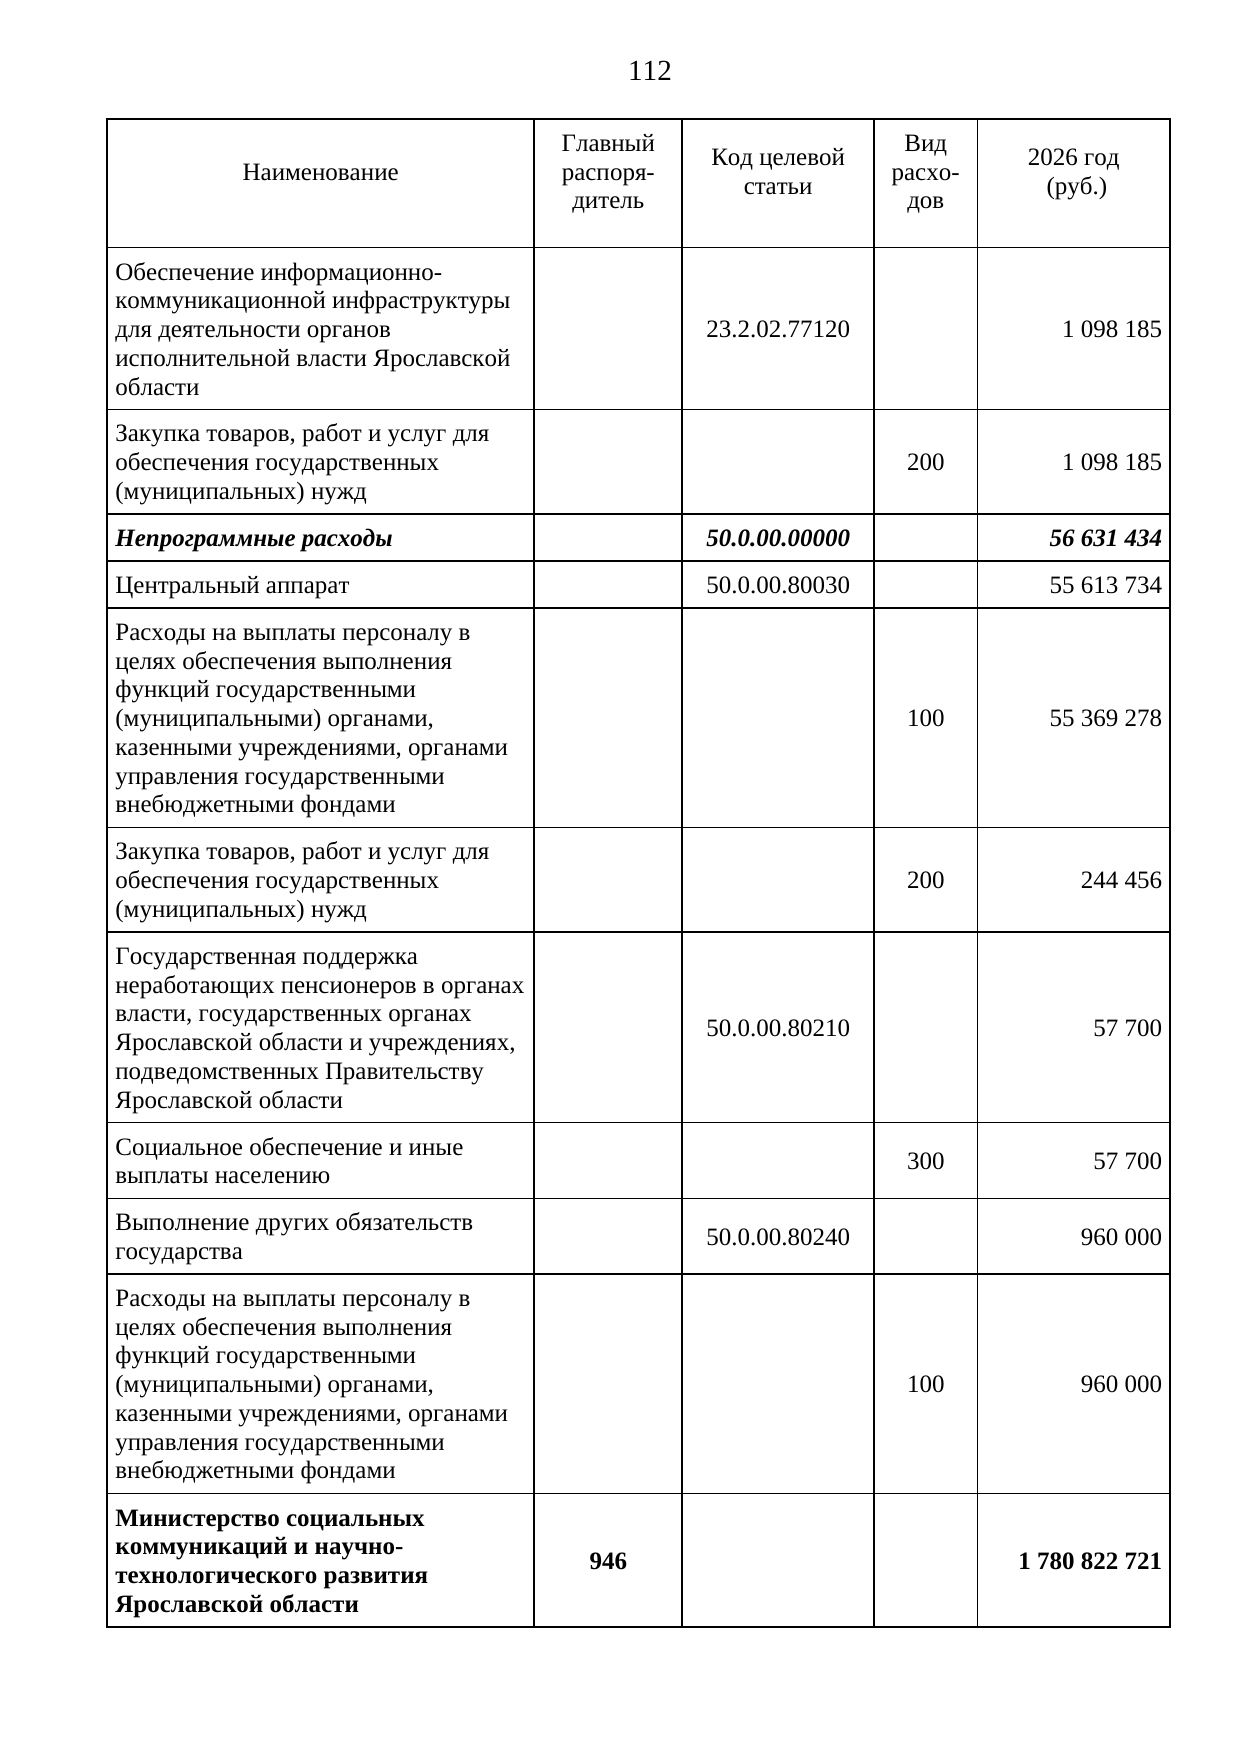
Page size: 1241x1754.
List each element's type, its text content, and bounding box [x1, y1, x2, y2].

table_header 2026 год (руб.) [978, 120, 1169, 247]
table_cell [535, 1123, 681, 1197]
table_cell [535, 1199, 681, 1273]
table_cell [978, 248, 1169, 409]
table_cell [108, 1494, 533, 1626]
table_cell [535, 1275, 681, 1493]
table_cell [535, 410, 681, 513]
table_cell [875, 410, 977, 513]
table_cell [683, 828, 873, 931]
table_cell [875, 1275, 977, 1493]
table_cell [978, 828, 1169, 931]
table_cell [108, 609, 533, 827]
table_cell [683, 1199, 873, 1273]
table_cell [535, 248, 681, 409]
table_header Вид расхо- дов [875, 120, 977, 247]
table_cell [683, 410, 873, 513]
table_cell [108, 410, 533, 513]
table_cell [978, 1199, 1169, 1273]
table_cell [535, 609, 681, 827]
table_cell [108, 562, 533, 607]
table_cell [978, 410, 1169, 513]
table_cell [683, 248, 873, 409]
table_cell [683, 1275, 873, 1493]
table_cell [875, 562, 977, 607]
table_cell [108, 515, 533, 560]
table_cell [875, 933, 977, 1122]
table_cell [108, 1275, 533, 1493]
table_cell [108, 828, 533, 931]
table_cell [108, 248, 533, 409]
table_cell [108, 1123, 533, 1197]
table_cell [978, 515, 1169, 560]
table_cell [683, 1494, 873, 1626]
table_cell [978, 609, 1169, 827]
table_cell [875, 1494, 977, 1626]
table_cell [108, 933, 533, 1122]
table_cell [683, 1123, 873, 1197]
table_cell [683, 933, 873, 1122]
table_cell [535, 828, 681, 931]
table_header Главный распоря-дитель [535, 120, 681, 247]
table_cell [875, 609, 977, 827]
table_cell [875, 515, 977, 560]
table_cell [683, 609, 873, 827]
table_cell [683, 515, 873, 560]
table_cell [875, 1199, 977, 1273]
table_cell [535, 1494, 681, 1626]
table_header Код целевой статьи [683, 120, 873, 247]
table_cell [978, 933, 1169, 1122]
table_header Наименование [108, 120, 533, 247]
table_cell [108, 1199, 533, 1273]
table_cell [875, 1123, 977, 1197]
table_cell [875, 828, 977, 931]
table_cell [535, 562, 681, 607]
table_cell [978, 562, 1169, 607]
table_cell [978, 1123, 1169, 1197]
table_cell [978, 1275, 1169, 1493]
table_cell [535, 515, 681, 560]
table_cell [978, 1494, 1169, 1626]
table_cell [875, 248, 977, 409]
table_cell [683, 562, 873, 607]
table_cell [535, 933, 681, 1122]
